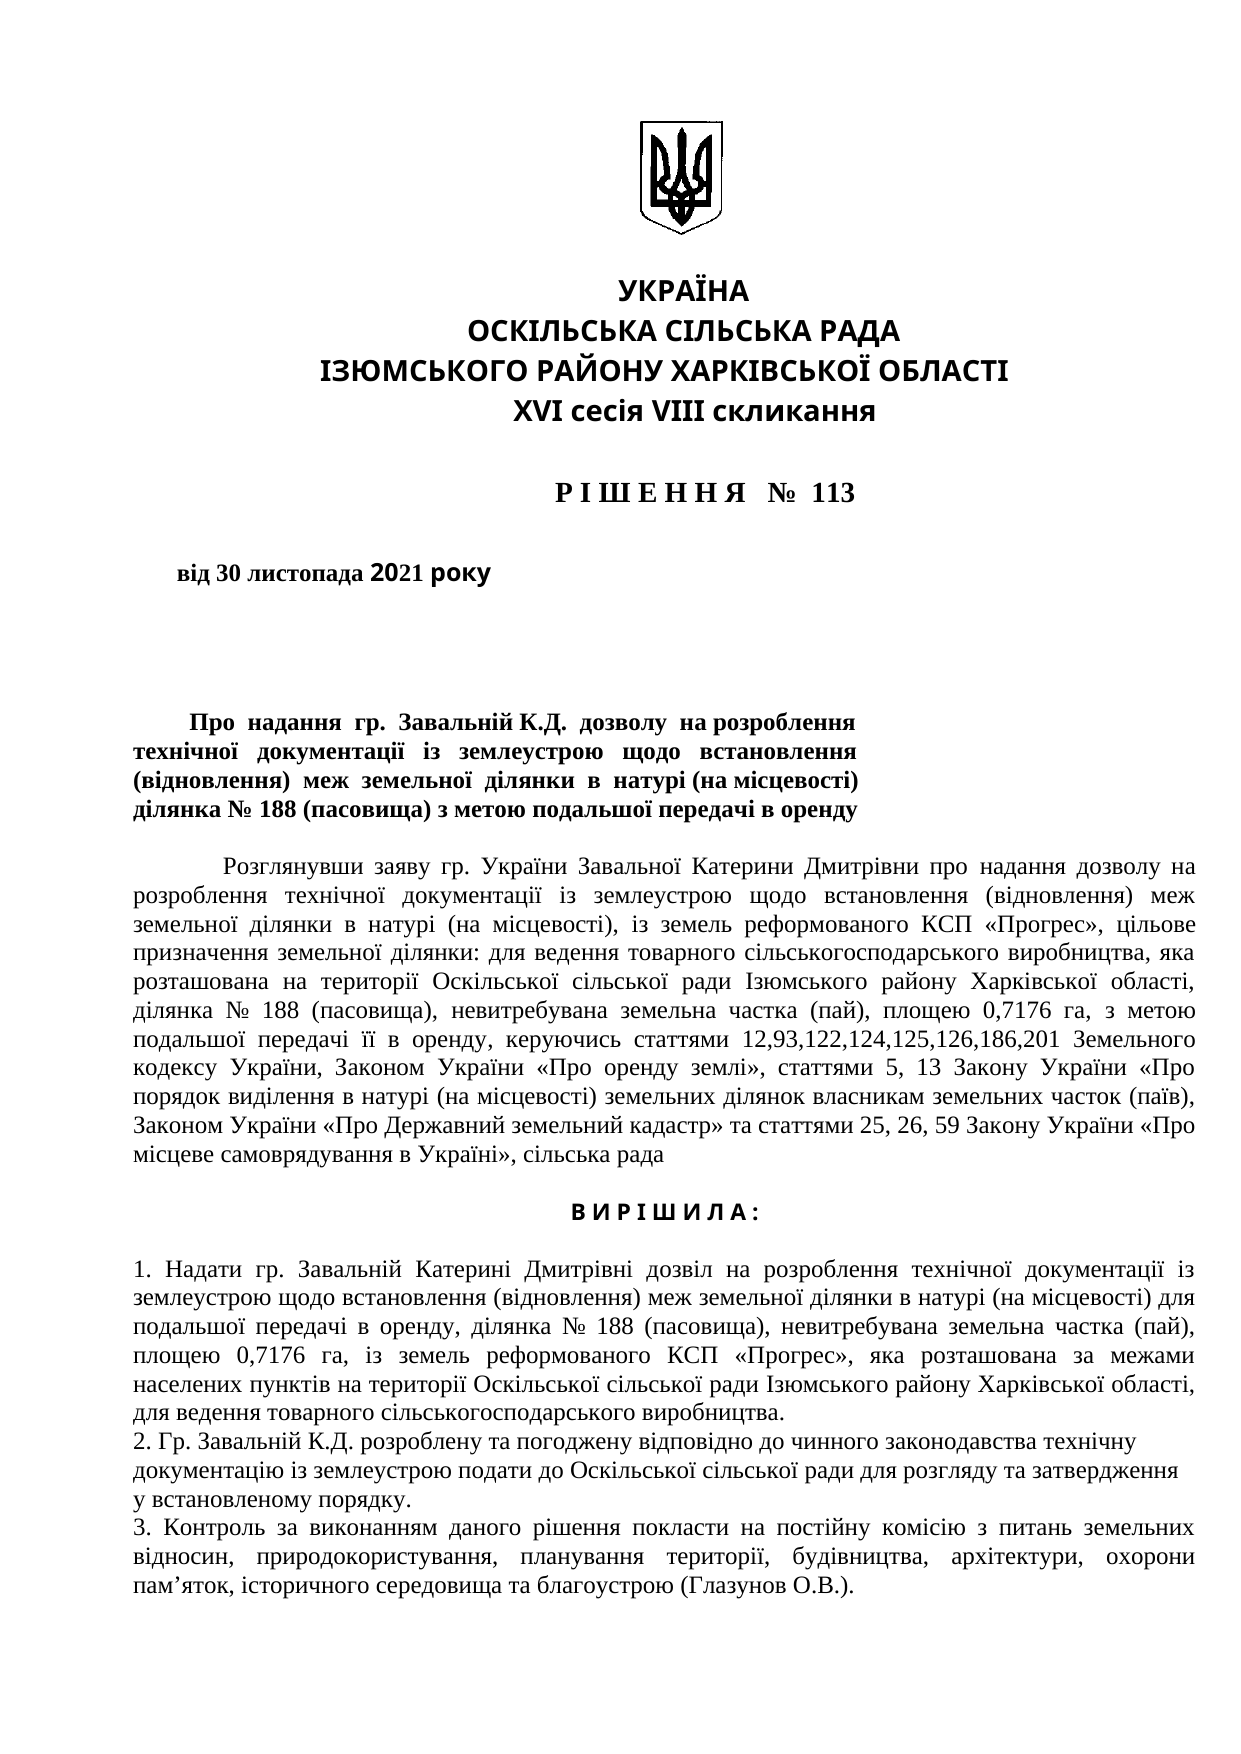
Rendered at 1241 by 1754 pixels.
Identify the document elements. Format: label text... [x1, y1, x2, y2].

text 2. Гр. Завальній К.Д. розроблену та погоджену відповідно до чинного законодавства технічну документацію із землеустрою подати до Оскільської сільської ради для розгляду та затвердження у встановленому порядку. [133, 1426, 1196, 1512]
text Р І Ш Е Н Н Я № 113 [183, 475, 1196, 509]
text ІЗЮМСЬКОГО РАЙОНУ ХАРКІВСЬКОЇ ОБЛАСТІ [133, 350, 1196, 390]
text 3. Контроль за виконанням даного рішення покласти на постійну комісію з питань земельних відносин, природокористування, планування території, будівництва, архітектури, охорони пам’яток, історичного середовища та благоустрою (Глазунов О.В.). [133, 1512, 1196, 1599]
text В И Р І Ш И Л А : [133, 1196, 1196, 1227]
table_header [144, 118, 1163, 271]
text Про надання гр. Завальній К.Д. дозволу на розроблення [133, 707, 1196, 736]
text ОСКІЛЬСЬКА СІЛЬСЬКА РАДА [133, 310, 1196, 350]
text технічної документації із землеустрою щодо встановлення [133, 736, 1196, 765]
text від 30 листопада 2021 року [133, 554, 1196, 588]
text УКРАЇНА [133, 271, 1196, 310]
text 1. Надати гр. Завальній Катерині Дмитрівні дозвіл на розроблення технічної документації із землеустрою щодо встановлення (відновлення) меж земельної ділянки в натурі (на місцевості) для подальшої передачі в оренду, ділянка № 188 (пасовища), невитребувана земельна частка (пай), площею 0,7176 га, із земель реформованого КСП «Прогрес», яка розташована за межами населених пунктів на території Оскільської сільської ради Ізюмського району Харківської області, для ведення товарного сільськогосподарського виробництва. [133, 1254, 1196, 1426]
text XVI сесія VІІІ скликання [133, 390, 1196, 429]
text ділянка № 188 (пасовища) з метою подальшої передачі в оренду [133, 794, 1196, 822]
text Розглянувши заяву гр. України Завальної Катерини Дмитрівни про надання дозволу на розроблення технічної документації із землеустрою щодо встановлення (відновлення) меж земельної ділянки в натурі (на місцевості), із земель реформованого КСП «Прогрес», цільове призначення земельної ділянки: для ведення товарного сільськогосподарського виробництва, яка розташована на території Оскільської сільської ради Ізюмського району Харківської області, ділянка № 188 (пасовища), невитребувана земельна частка (пай), площею 0,7176 га, з метою подальшої передачі її в оренду, керуючись статтями 12,93,122,124,125,126,186,201 Земельного кодексу України, Законом України «Про оренду землі», статтями 5, 13 Закону України «Про порядок виділення в натурі (на місцевості) земельних ділянок власникам земельних часток (паїв), Законом України «Про Державний земельний кадастр» та статтями 25, 26, 59 Закону України «Про місцеве самоврядування в Україні», сільська рада [133, 851, 1196, 1167]
text (відновлення) меж земельної ділянки в натурі (на місцевості) [133, 765, 1196, 794]
